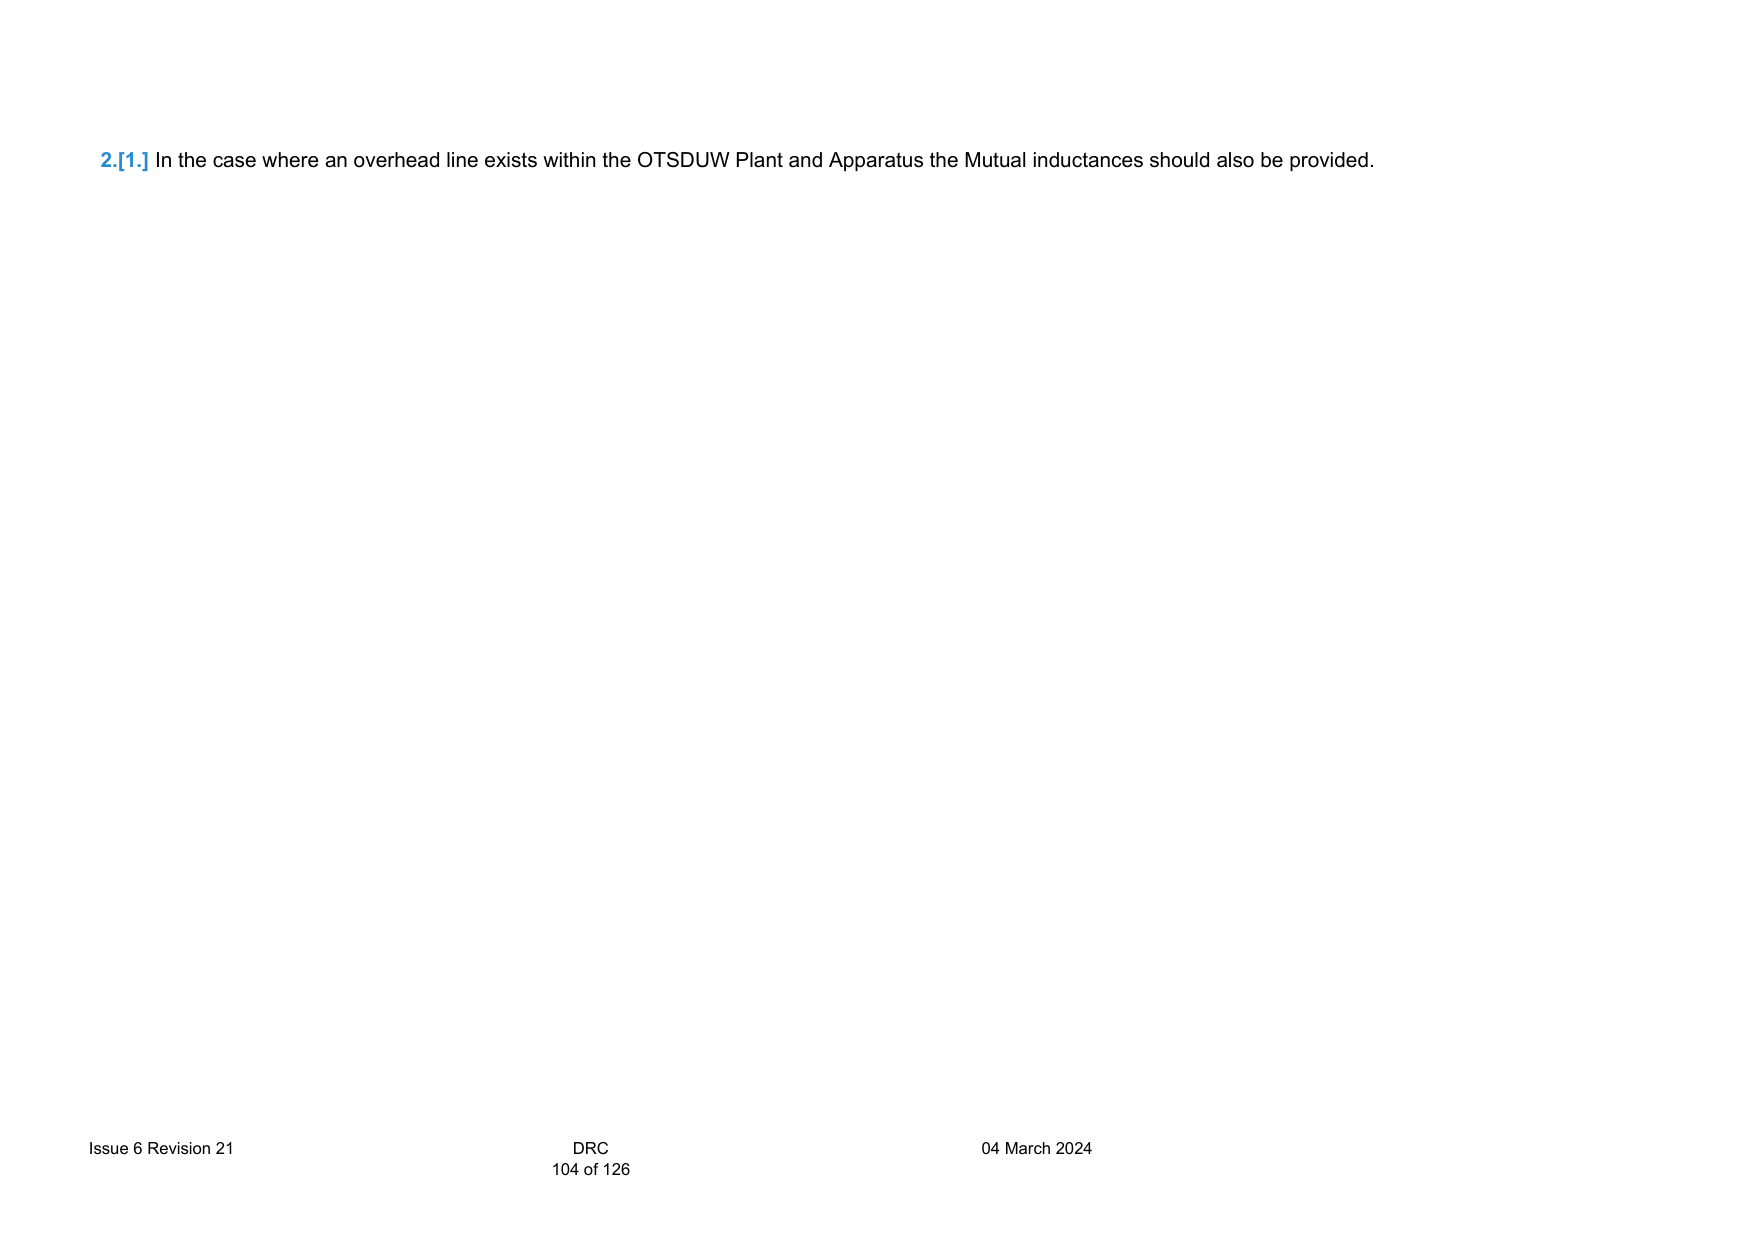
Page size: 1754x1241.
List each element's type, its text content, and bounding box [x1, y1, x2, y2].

list In the case where an overhead line exists within the OTSDUW Plant and Apparatus the Mutual inductances should also be provided. [100, 148, 1653, 172]
